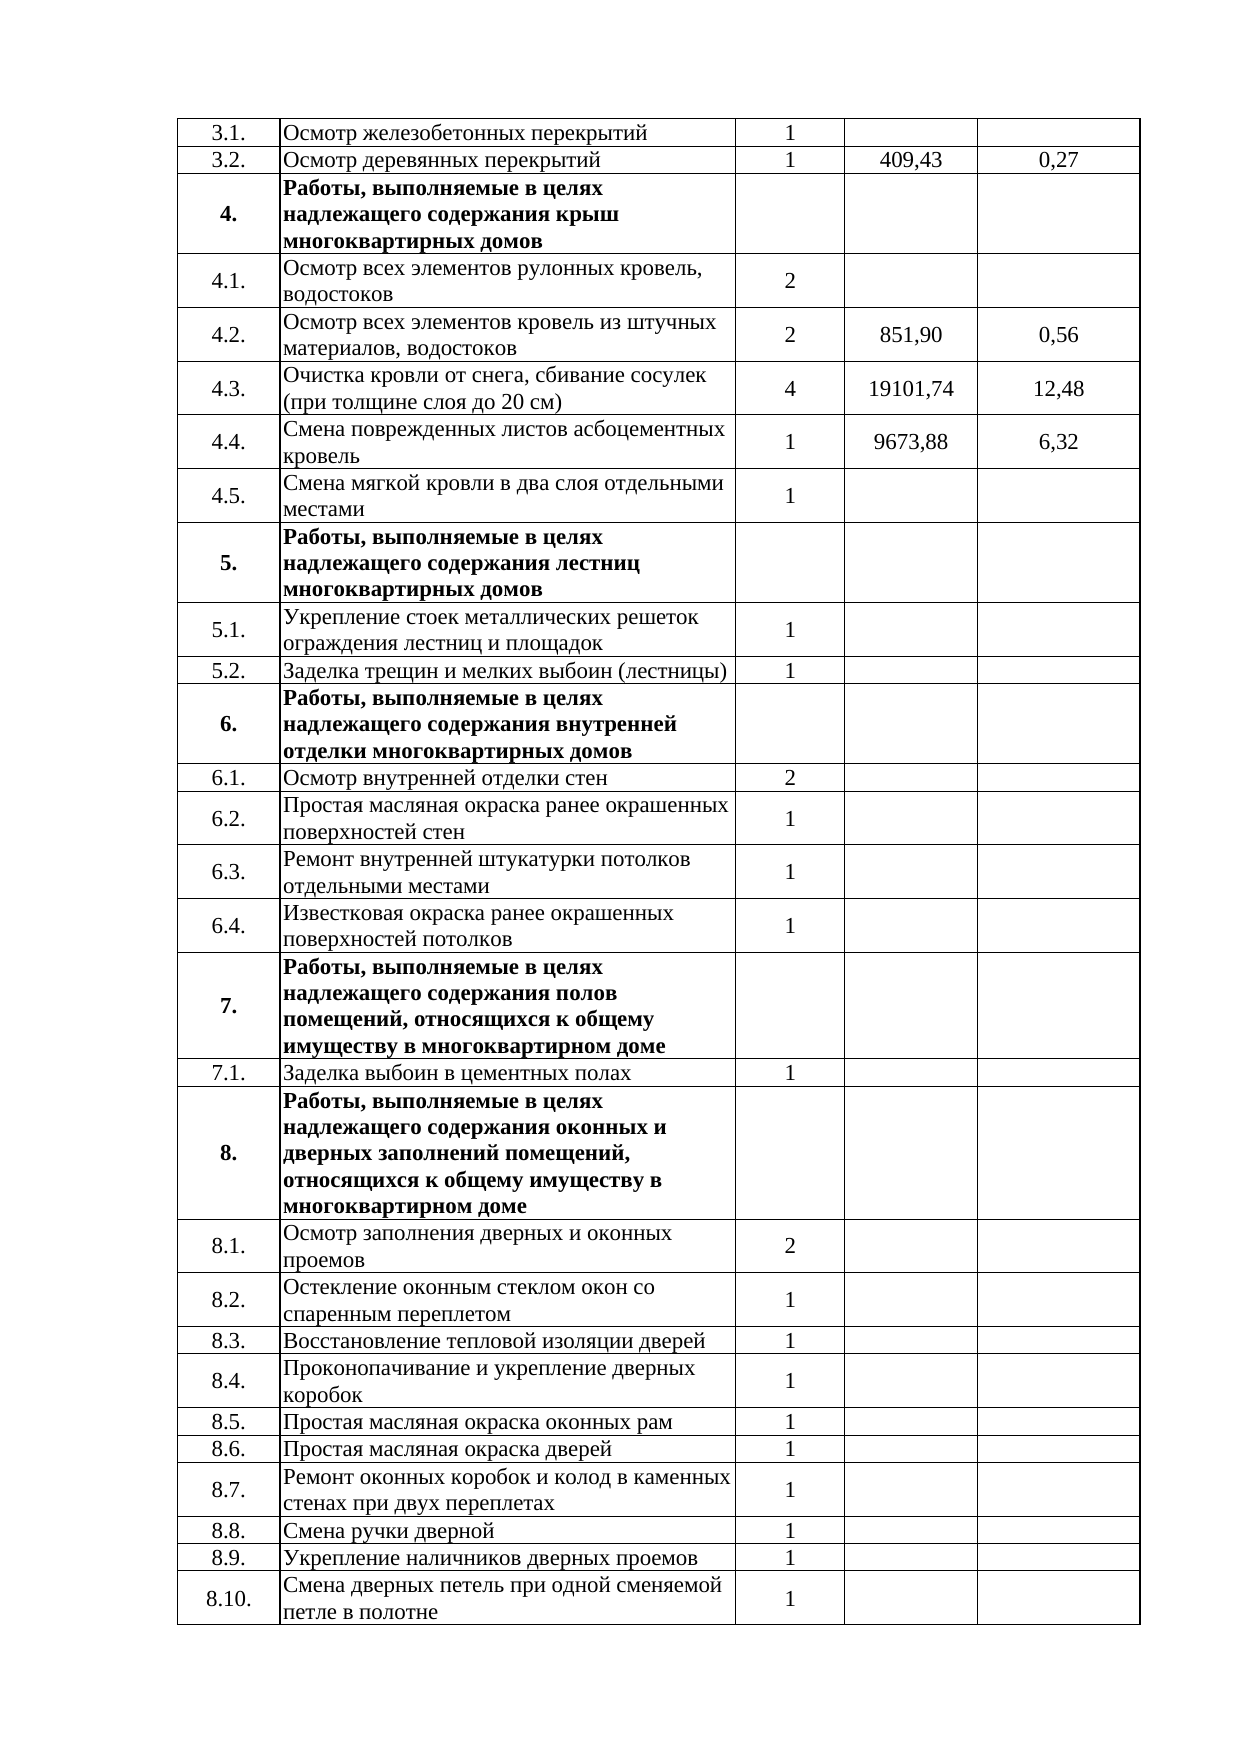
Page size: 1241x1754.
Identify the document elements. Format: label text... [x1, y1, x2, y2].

table_cell 1 [736, 1517, 844, 1543]
table_cell 1 [736, 603, 844, 656]
table_cell [845, 1220, 977, 1272]
table_cell Проконопачивание и укрепление дверных коробок [281, 1354, 735, 1407]
table_cell 6.1. [178, 764, 279, 791]
table_cell [978, 684, 1139, 763]
table_cell Смена дверных петель при одной сменяемой петле в полотне [281, 1571, 735, 1624]
table_cell 8.1. [178, 1220, 279, 1272]
table_cell Заделка выбоин в цементных полах [281, 1059, 735, 1086]
table_cell 12,48 [978, 362, 1139, 414]
table_cell 6.2. [178, 792, 279, 844]
table_cell 0,56 [978, 308, 1139, 361]
table_cell 5.2. [178, 657, 279, 683]
table_cell [845, 119, 977, 146]
table_cell [978, 1544, 1139, 1570]
table_cell 1 [736, 1327, 844, 1353]
table_cell [978, 1408, 1139, 1434]
table_cell Восстановление тепловой изоляции дверей [281, 1327, 735, 1353]
table_cell 4.5. [178, 469, 279, 522]
table_cell Смена мягкой кровли в два слоя отдельными местами [281, 469, 735, 522]
table_cell [845, 1544, 977, 1570]
table_cell 0,27 [978, 147, 1139, 173]
table_cell Ремонт оконных коробок и колод в каменных стенах при двух переплетах [281, 1463, 735, 1516]
table_cell [845, 469, 977, 522]
table_cell Ремонт внутренней штукатурки потолков отдельными местами [281, 845, 735, 898]
table_cell Смена ручки дверной [281, 1517, 735, 1543]
table_cell 8.10. [178, 1571, 279, 1624]
table_cell 8.5. [178, 1408, 279, 1434]
table_cell 8.2. [178, 1273, 279, 1326]
table_cell 4 [736, 362, 844, 414]
table_cell 1 [736, 119, 844, 146]
table_cell 4.2. [178, 308, 279, 361]
table_cell [978, 523, 1139, 602]
table_cell [978, 792, 1139, 844]
table_cell 6.3. [178, 845, 279, 898]
table_cell [736, 953, 844, 1058]
table_cell Простая масляная окраска ранее окрашенных поверхностей стен [281, 792, 735, 844]
table_cell 8.4. [178, 1354, 279, 1407]
table_cell [845, 953, 977, 1058]
table_cell [845, 684, 977, 763]
table_cell 1 [736, 792, 844, 844]
table_cell [845, 1327, 977, 1353]
table_cell [736, 523, 844, 602]
table_cell [845, 764, 977, 791]
table_cell 2 [736, 764, 844, 791]
table_cell [978, 1517, 1139, 1543]
table_cell [978, 1354, 1139, 1407]
table_cell Работы, выполняемые в целях надлежащего содержания внутренней отделки многоквартирных домов [281, 684, 735, 763]
table_cell 1 [736, 899, 844, 952]
table_cell [978, 1571, 1139, 1624]
table_cell [978, 953, 1139, 1058]
table_cell 1 [736, 657, 844, 683]
table_cell [978, 899, 1139, 952]
table_cell 8.7. [178, 1463, 279, 1516]
table_cell 2 [736, 254, 844, 307]
table_cell [845, 1354, 977, 1407]
table_cell 1 [736, 1571, 844, 1624]
table_cell [845, 254, 977, 307]
table_cell 409,43 [845, 147, 977, 173]
table_cell 1 [736, 147, 844, 173]
table_cell [845, 1408, 977, 1434]
table_cell Заделка трещин и мелких выбоин (лестницы) [281, 657, 735, 683]
table_cell [736, 684, 844, 763]
table_cell 1 [736, 1408, 844, 1434]
table_cell 3.2. [178, 147, 279, 173]
table_cell Осмотр внутренней отделки стен [281, 764, 735, 791]
table_cell 1 [736, 845, 844, 898]
table_cell 4.1. [178, 254, 279, 307]
table_cell Работы, выполняемые в целях надлежащего содержания полов помещений, относящихся к общему имуществу в многоквартирном доме [281, 953, 735, 1058]
table_cell 8.6. [178, 1436, 279, 1462]
table_cell [978, 469, 1139, 522]
table_cell [978, 174, 1139, 253]
table_cell Осмотр деревянных перекрытий [281, 147, 735, 173]
table_cell [845, 899, 977, 952]
table_cell [978, 1220, 1139, 1272]
table_cell [845, 1436, 977, 1462]
table_cell 7.1. [178, 1059, 279, 1086]
table_cell 1 [736, 1273, 844, 1326]
table_cell [845, 523, 977, 602]
table_cell 7. [178, 953, 279, 1058]
table_cell [736, 174, 844, 253]
table_cell 8.9. [178, 1544, 279, 1570]
table_cell [845, 1463, 977, 1516]
table_cell [978, 254, 1139, 307]
table_cell Работы, выполняемые в целях надлежащего содержания оконных и дверных заполнений помещений, относящихся к общему имуществу в многоквартирном доме [281, 1087, 735, 1218]
table_cell Работы, выполняемые в целях надлежащего содержания лестниц многоквартирных домов [281, 523, 735, 602]
table_cell 8.3. [178, 1327, 279, 1353]
table_cell 6,32 [978, 415, 1139, 468]
table_cell 4.4. [178, 415, 279, 468]
table_cell 6. [178, 684, 279, 763]
table_cell 8.8. [178, 1517, 279, 1543]
table_cell 1 [736, 1436, 844, 1462]
table_cell 851,90 [845, 308, 977, 361]
table_cell Работы, выполняемые в целях надлежащего содержания крыш многоквартирных домов [281, 174, 735, 253]
table_cell Укрепление наличников дверных проемов [281, 1544, 735, 1570]
table_cell Осмотр всех элементов кровель из штучных материалов, водостоков [281, 308, 735, 361]
table_cell [845, 1517, 977, 1543]
table_cell [978, 603, 1139, 656]
table_cell [978, 1327, 1139, 1353]
table_cell [978, 657, 1139, 683]
table_cell Смена поврежденных листов асбоцементных кровель [281, 415, 735, 468]
table_cell 5.1. [178, 603, 279, 656]
table_cell [845, 1087, 977, 1218]
table_cell 1 [736, 1059, 844, 1086]
table_cell Простая масляная окраска дверей [281, 1436, 735, 1462]
table_cell Простая масляная окраска оконных рам [281, 1408, 735, 1434]
table_cell [736, 1087, 844, 1218]
table_cell 1 [736, 469, 844, 522]
table_cell [978, 1087, 1139, 1218]
table_cell [845, 845, 977, 898]
table_cell [978, 1059, 1139, 1086]
table_cell Остекление оконным стеклом окон со спаренным переплетом [281, 1273, 735, 1326]
table_cell [978, 764, 1139, 791]
table_cell [845, 1059, 977, 1086]
table_cell 3.1. [178, 119, 279, 146]
table_cell 1 [736, 1463, 844, 1516]
table_cell [978, 1273, 1139, 1326]
table_cell [845, 1273, 977, 1326]
table_cell 1 [736, 415, 844, 468]
table_cell Осмотр заполнения дверных и оконных проемов [281, 1220, 735, 1272]
table_cell 2 [736, 1220, 844, 1272]
table_cell [845, 657, 977, 683]
table_cell [978, 119, 1139, 146]
table_cell [978, 1463, 1139, 1516]
table_cell 8. [178, 1087, 279, 1218]
table_cell [978, 1436, 1139, 1462]
table_cell 9673,88 [845, 415, 977, 468]
table_cell [845, 792, 977, 844]
table_cell 5. [178, 523, 279, 602]
table_cell [845, 603, 977, 656]
table_cell Осмотр всех элементов рулонных кровель, водостоков [281, 254, 735, 307]
table_cell Осмотр железобетонных перекрытий [281, 119, 735, 146]
table_cell 2 [736, 308, 844, 361]
table_cell 4.3. [178, 362, 279, 414]
table_cell 1 [736, 1354, 844, 1407]
table_cell [845, 174, 977, 253]
table_cell [978, 845, 1139, 898]
table_cell Известковая окраска ранее окрашенных поверхностей потолков [281, 899, 735, 952]
table_cell [845, 1571, 977, 1624]
table_cell 1 [736, 1544, 844, 1570]
table_cell Очистка кровли от снега, сбивание сосулек (при толщине слоя до 20 см) [281, 362, 735, 414]
table_cell 4. [178, 174, 279, 253]
table_cell 6.4. [178, 899, 279, 952]
table_cell Укрепление стоек металлических решеток ограждения лестниц и площадок [281, 603, 735, 656]
table_cell 19101,74 [845, 362, 977, 414]
